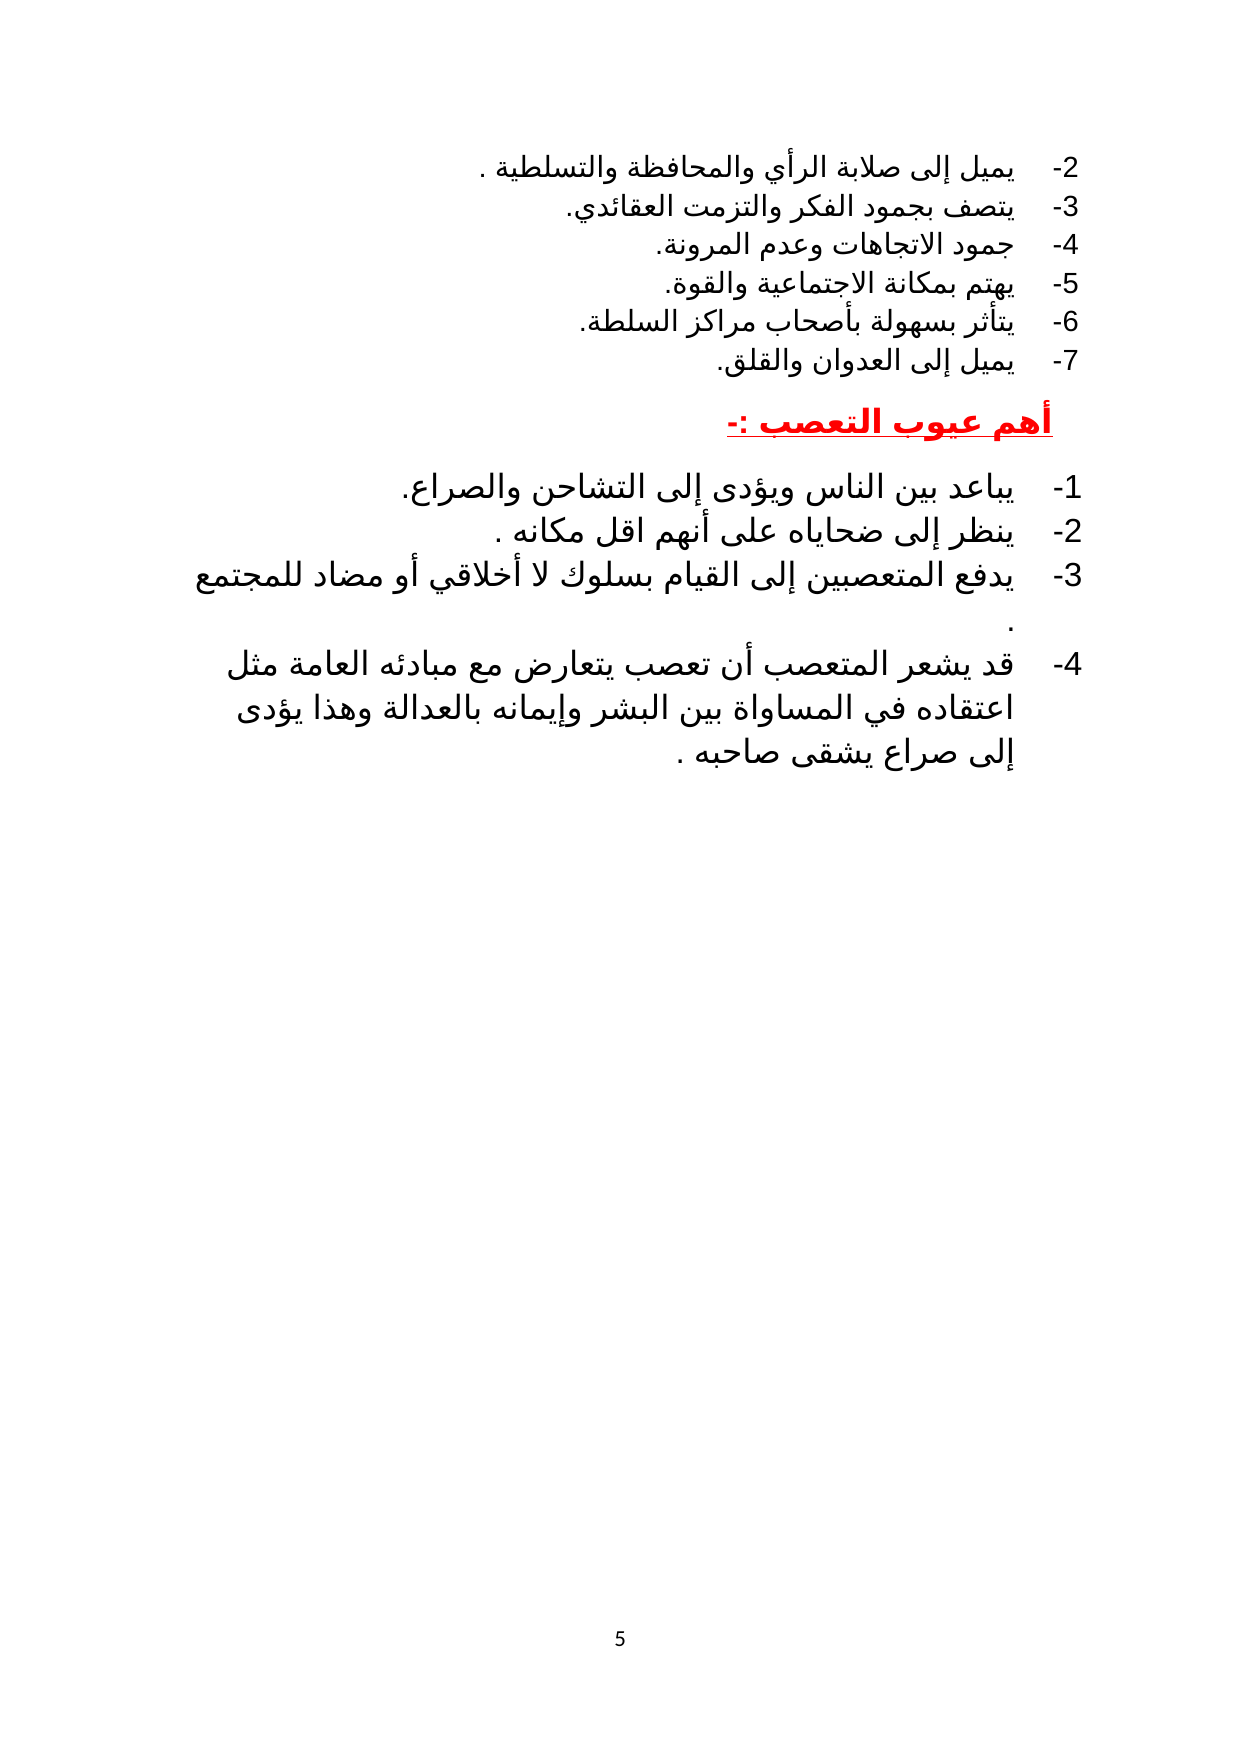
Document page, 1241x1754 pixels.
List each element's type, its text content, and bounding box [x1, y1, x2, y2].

text أهم عيوب التعصب :- [187, 402, 1053, 441]
list يتأثر بسهولة بأصحاب مراكز السلطة. [187, 304, 1053, 338]
list جمود الاتجاهات وعدم المرونة. [187, 227, 1053, 261]
list قد يشعر المتعصب أن تعصب يتعارض مع مبادئه العامة مثل اعتقاده في المساواة بين البشر وإيمانه بالعدالة وهذا يؤدى إلى صراع يشقى صاحبه . [187, 644, 1053, 771]
list يباعد بين الناس ويؤدى إلى التشاحن والصراع. [187, 467, 1053, 506]
list ينظر إلى ضحاياه على أنهم اقل مكانه . [187, 511, 1053, 550]
list يميل إلى العدوان والقلق. [187, 343, 1053, 376]
list يدفع المتعصبين إلى القيام بسلوك لا أخلاقي أو مضاد للمجتمع . [187, 555, 1053, 638]
list يتصف بجمود الفكر والتزمت العقائدي. [187, 188, 1053, 222]
list يهتم بمكانة الاجتماعية والقوة. [187, 266, 1053, 299]
list يميل إلى صلابة الرأي والمحافظة والتسلطية . [187, 150, 1053, 183]
